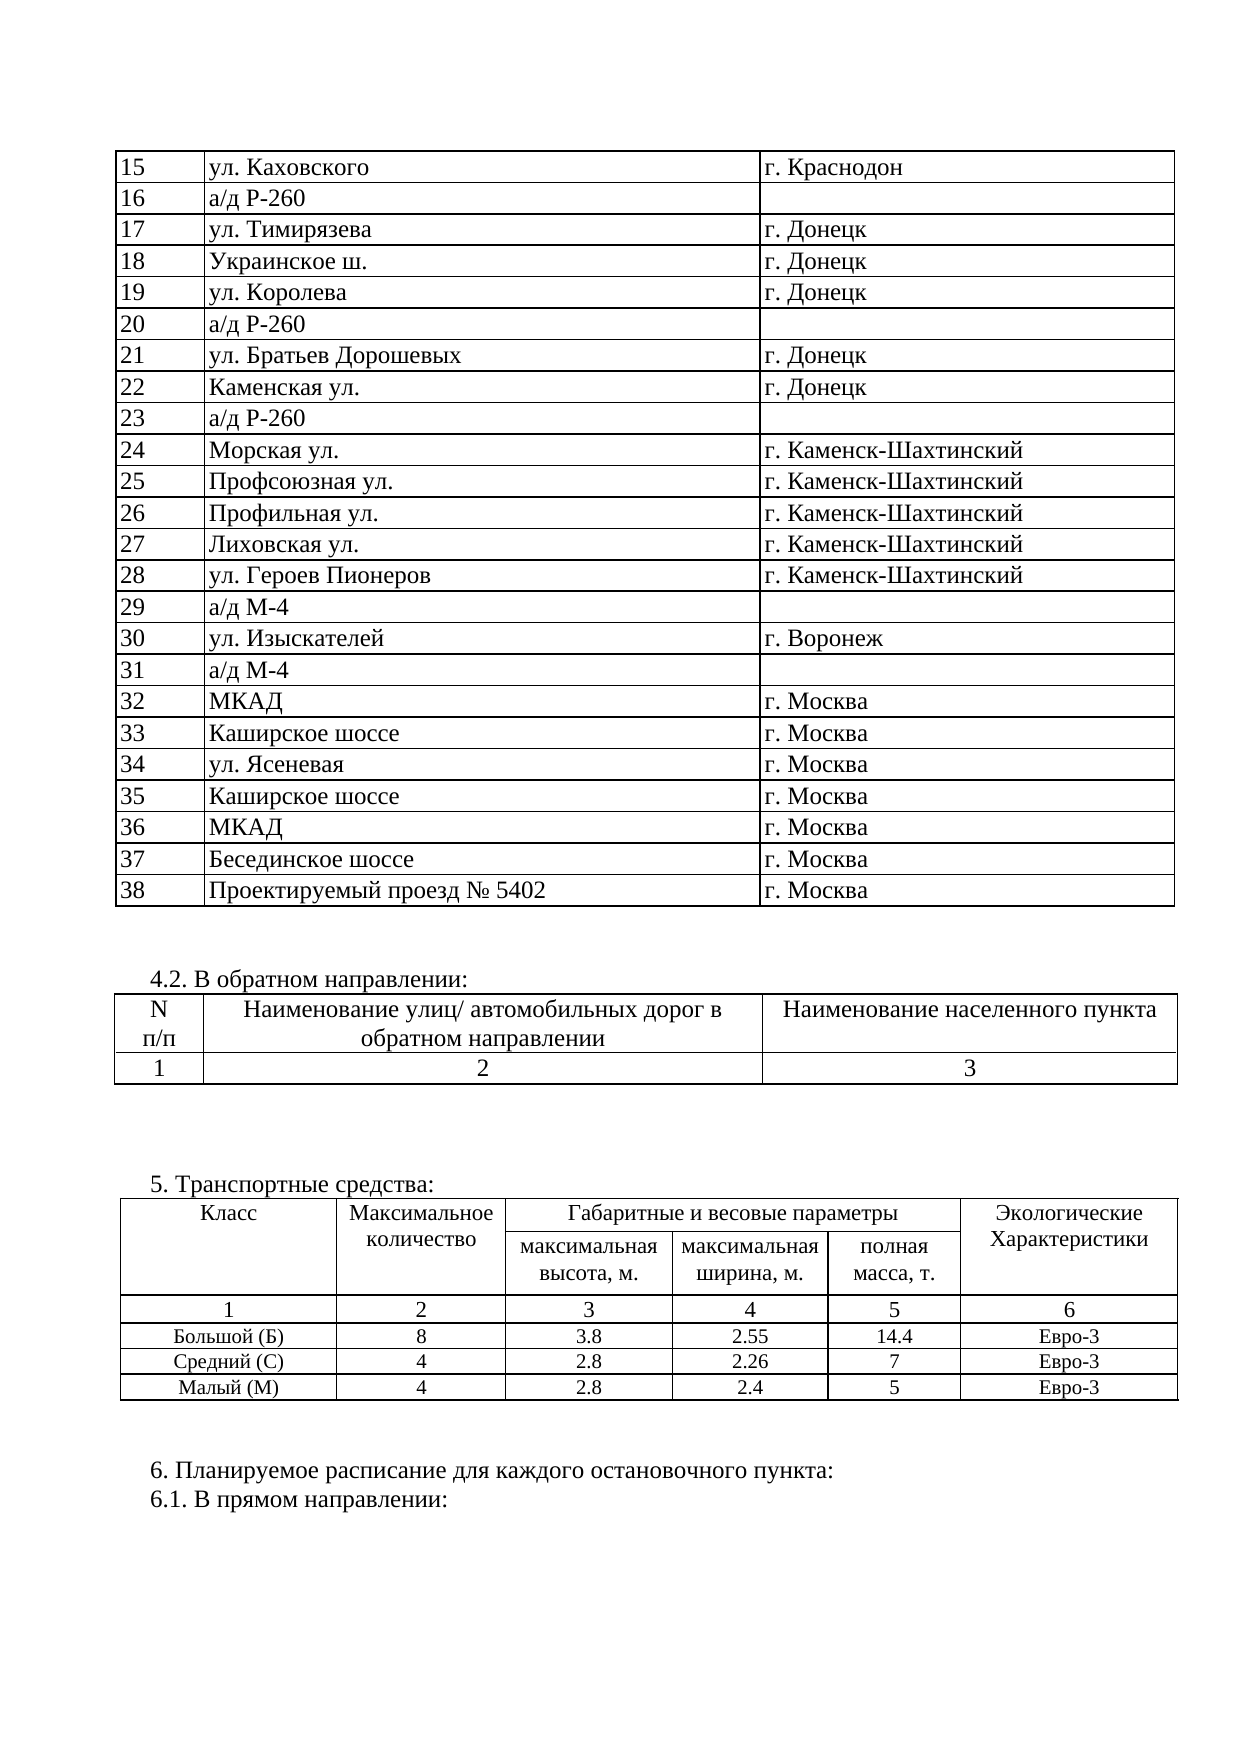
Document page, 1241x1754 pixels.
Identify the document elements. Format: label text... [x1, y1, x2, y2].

table_header Максимальное количество [337, 1199, 505, 1294]
table_cell Каширское шоссе [205, 781, 759, 811]
table_cell Средний (С) [121, 1349, 336, 1373]
table_cell 27 [117, 529, 204, 559]
table_cell ул. Каховского [205, 152, 759, 181]
table_cell 19 [117, 277, 204, 307]
table_cell Евро-3 [961, 1349, 1177, 1373]
table_cell а/д М-4 [205, 655, 759, 685]
table_cell г. Москва [761, 718, 1174, 748]
text 6. Планируемое расписание для каждого остановочного пункта: [150, 1456, 1090, 1484]
table_cell 2 [337, 1296, 505, 1322]
table_cell г. Каменск-Шахтинский [761, 561, 1174, 590]
table_cell 14.4 [829, 1324, 960, 1348]
table_cell г. Каменск-Шахтинский [761, 498, 1174, 527]
table_cell 23 [117, 403, 204, 433]
text 5. Транспортные средства: [150, 1169, 1090, 1197]
table_cell 8 [337, 1324, 505, 1348]
table_cell [761, 403, 1174, 433]
table_cell Бесединское шоссе [205, 844, 759, 873]
table_cell г. Краснодон [761, 152, 1174, 181]
table_cell 6 [961, 1296, 1177, 1322]
table_cell 2 [204, 1053, 762, 1083]
table_cell 38 [117, 875, 204, 905]
table_cell 29 [117, 592, 204, 622]
table_cell [761, 592, 1174, 622]
table_cell 3 [763, 1052, 1177, 1083]
table_cell ул. Братьев Дорошевых [205, 340, 759, 370]
table_cell 3 [506, 1296, 672, 1322]
table_cell 35 [117, 781, 204, 811]
table_cell 25 [117, 466, 204, 496]
table_cell г. Москва [761, 875, 1174, 905]
table_cell г. Москва [761, 812, 1174, 842]
table_cell 1 [115, 1053, 203, 1083]
table_cell 34 [117, 749, 204, 779]
table_cell [761, 309, 1174, 339]
table_cell г. Каменск-Шахтинский [761, 529, 1174, 559]
table_cell ул. Тимирязева [205, 215, 759, 244]
table_cell 3.8 [506, 1324, 672, 1348]
table_cell 1 [121, 1296, 336, 1322]
table_header Наименование населенного пункта [763, 995, 1177, 1052]
table_cell Большой (Б) [121, 1324, 336, 1348]
table_cell Каширское шоссе [205, 718, 759, 748]
table_cell а/д М-4 [205, 592, 759, 622]
table_cell 21 [117, 340, 204, 370]
table_cell г. Донецк [761, 372, 1174, 402]
table_cell г. Каменск-Шахтинский [761, 435, 1174, 464]
table_cell 17 [117, 215, 204, 244]
table_cell [761, 655, 1174, 685]
table_cell Профсоюзная ул. [205, 466, 759, 496]
table_cell г. Донецк [761, 277, 1174, 307]
table_cell а/д Р-260 [205, 183, 759, 213]
table_cell Евро-3 [961, 1375, 1177, 1399]
table_cell а/д Р-260 [205, 309, 759, 339]
table_cell 33 [117, 718, 204, 748]
table_cell 2.8 [506, 1349, 672, 1373]
table_cell ул. Изыскателей [205, 623, 759, 653]
table_cell 5 [829, 1296, 960, 1322]
table_cell г. Москва [761, 781, 1174, 811]
text 6.1. В прямом направлении: [150, 1484, 1090, 1513]
table_cell Проектируемый проезд № 5402 [205, 875, 759, 905]
table_header Экологические Характеристики [961, 1199, 1177, 1294]
table_cell Евро-3 [961, 1324, 1177, 1348]
table_cell Украинское ш. [205, 246, 759, 276]
text 4.2. В обратном направлении: [150, 964, 1090, 993]
table_cell Малый (М) [121, 1375, 336, 1399]
table_cell МКАД [205, 686, 759, 716]
table_cell ул. Королева [205, 277, 759, 307]
table_cell 5 [829, 1375, 960, 1399]
table_cell 4 [673, 1296, 827, 1322]
table_cell г. Москва [761, 686, 1174, 716]
table_cell 26 [117, 498, 204, 527]
table_cell Лиховская ул. [205, 529, 759, 559]
table_cell 4 [337, 1349, 505, 1373]
table_cell [761, 183, 1174, 213]
table_cell а/д Р-260 [205, 403, 759, 433]
table_cell Морская ул. [205, 435, 759, 464]
table_cell г. Каменск-Шахтинский [761, 466, 1174, 496]
table_cell г. Воронеж [761, 623, 1174, 653]
table_cell ул. Героев Пионеров [205, 561, 759, 590]
table_cell 2.55 [673, 1324, 827, 1348]
table_cell 31 [117, 655, 204, 685]
table_cell 28 [117, 561, 204, 590]
table_cell максимальная высота, м. [506, 1232, 672, 1294]
table_cell 24 [117, 435, 204, 464]
table_cell 2.8 [506, 1375, 672, 1399]
table_cell 7 [829, 1349, 960, 1373]
table_cell 32 [117, 686, 204, 716]
table_cell г. Донецк [761, 215, 1174, 244]
table_cell Профильная ул. [205, 498, 759, 527]
table_cell полная масса, т. [829, 1232, 960, 1294]
table_cell 16 [117, 183, 204, 213]
table_header Наименование улиц/ автомобильных дорог в обратном направлении [204, 995, 762, 1052]
table_cell 30 [117, 623, 204, 653]
table_cell максимальная ширина, м. [673, 1232, 827, 1294]
table_cell МКАД [205, 812, 759, 842]
table_cell Каменская ул. [205, 372, 759, 402]
table_header N п/п [115, 995, 203, 1052]
table_cell г. Донецк [761, 246, 1174, 276]
table_cell 2.26 [673, 1349, 827, 1373]
table_cell 2.4 [673, 1375, 827, 1399]
table_cell 18 [117, 246, 204, 276]
table_cell ул. Ясеневая [205, 749, 759, 779]
table_cell 36 [117, 812, 204, 842]
table_header Габаритные и весовые параметры [506, 1199, 960, 1231]
table_cell 20 [117, 309, 204, 339]
table_cell г. Донецк [761, 340, 1174, 370]
table_header Класс [121, 1199, 336, 1294]
table_cell г. Москва [761, 749, 1174, 779]
table_cell 4 [337, 1375, 505, 1399]
table_cell г. Москва [761, 844, 1174, 873]
table_cell 22 [117, 372, 204, 402]
table_cell 15 [117, 152, 204, 181]
table_cell 37 [117, 844, 204, 873]
